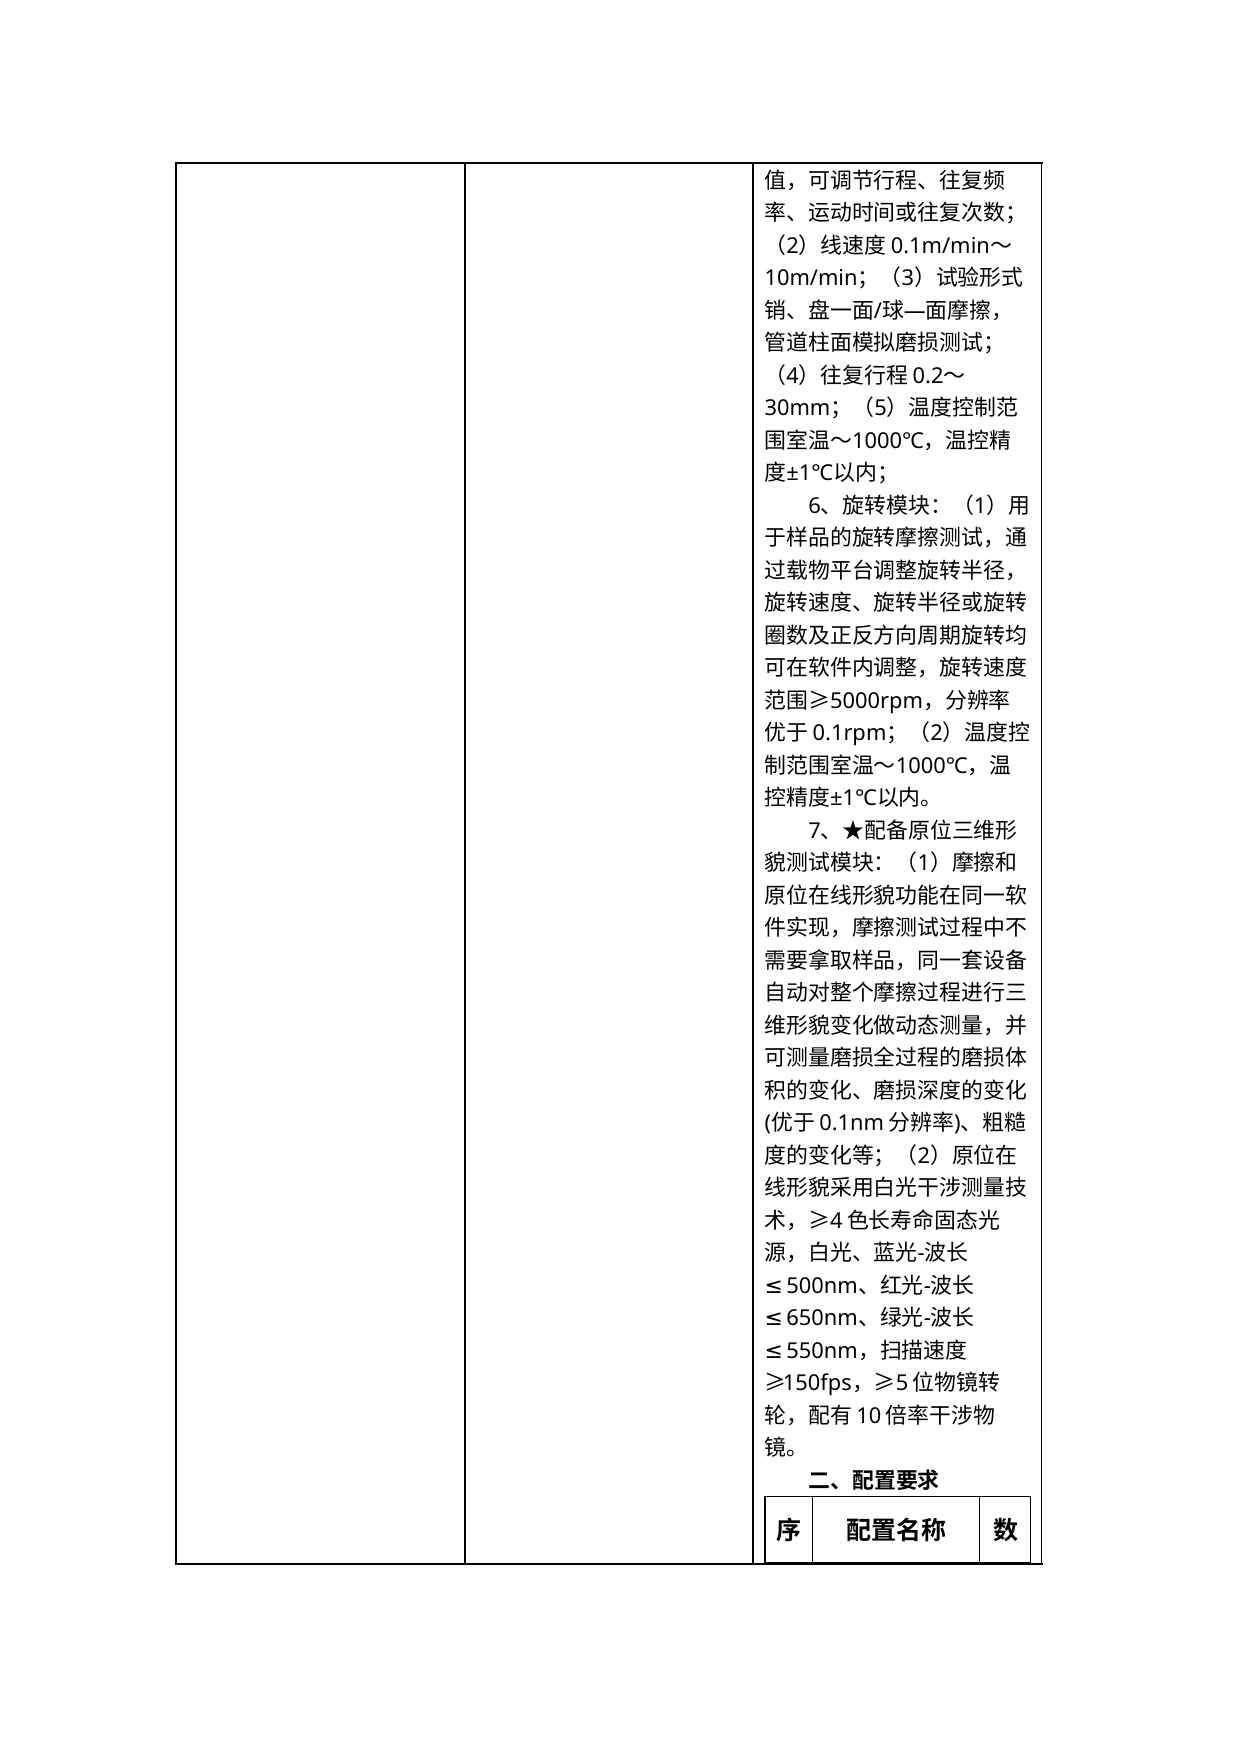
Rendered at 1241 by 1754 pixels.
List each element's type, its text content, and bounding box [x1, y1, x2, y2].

table_cell 1 [177, 164, 464, 1563]
table_cell [466, 164, 752, 1563]
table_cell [754, 164, 1041, 1563]
